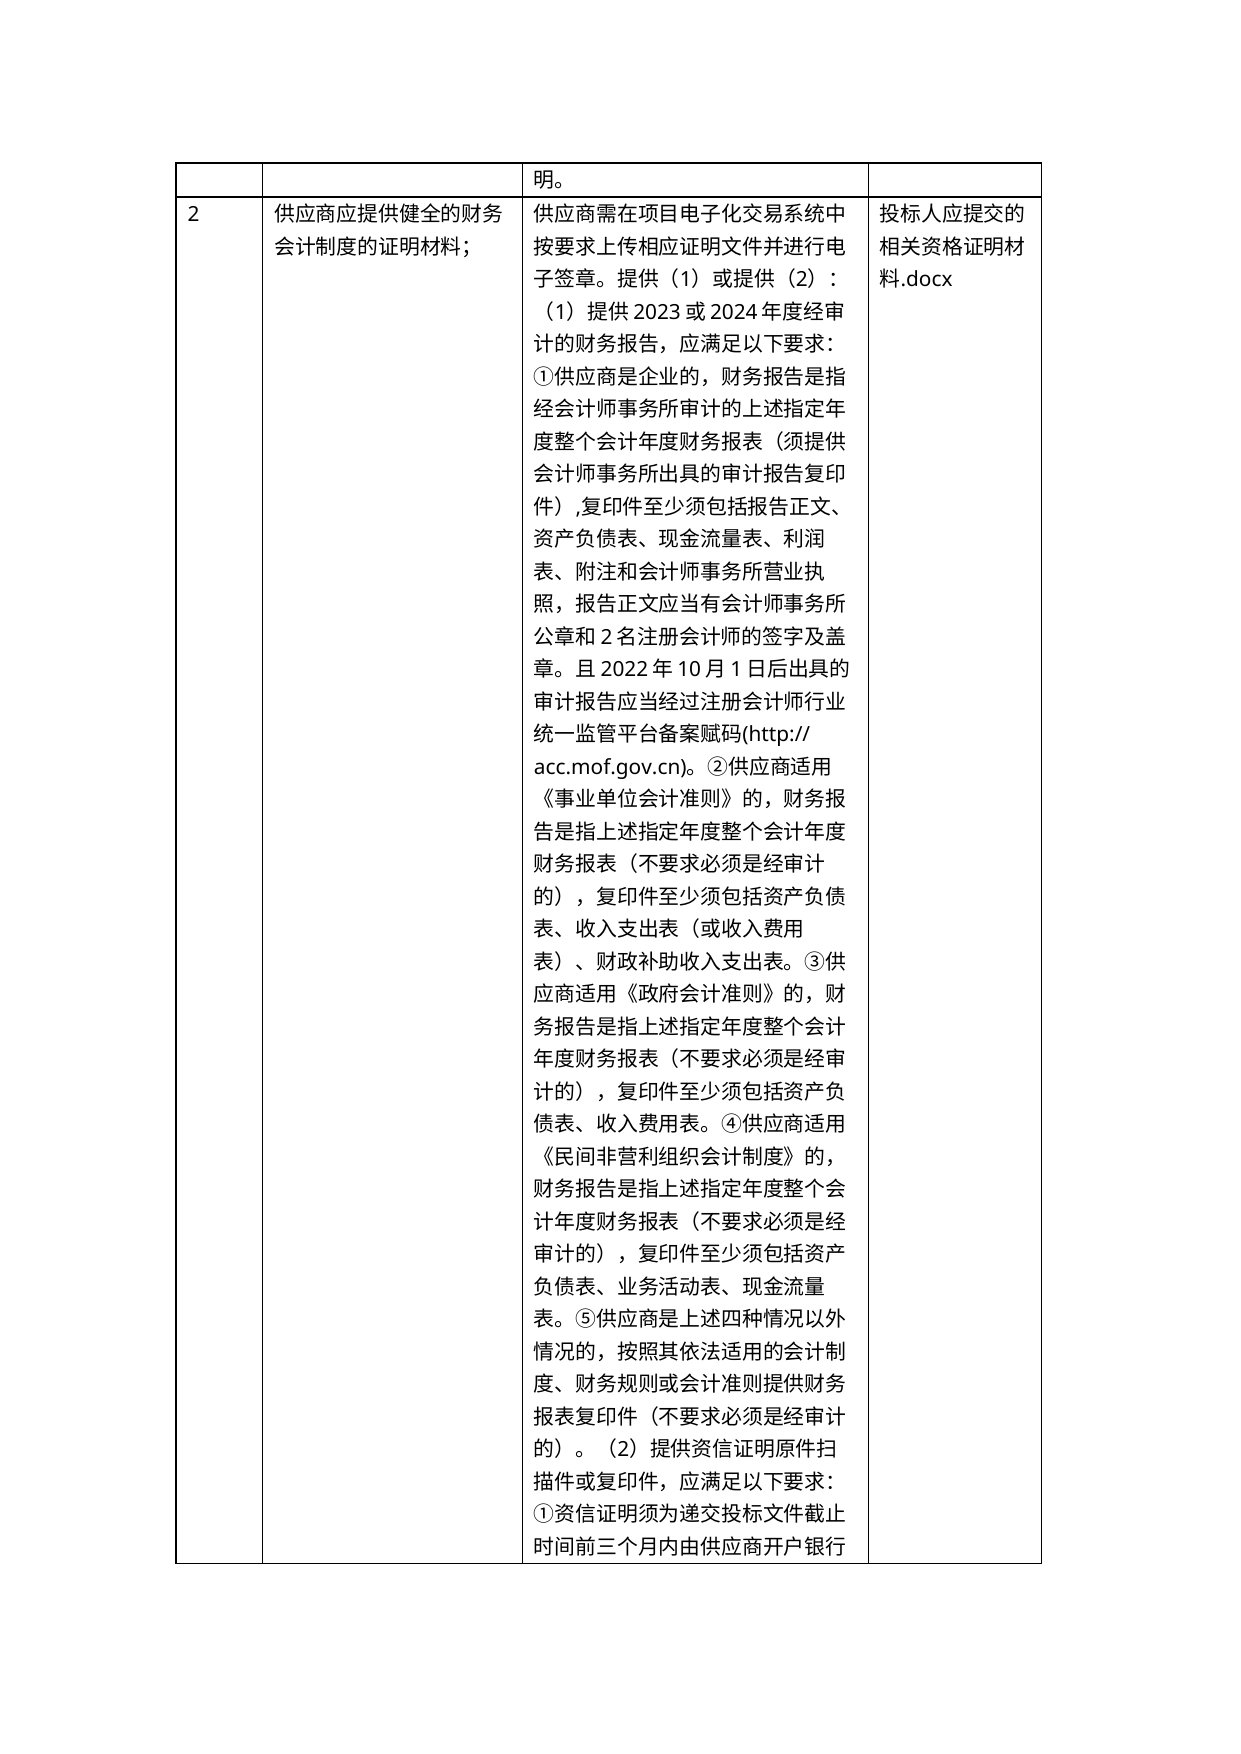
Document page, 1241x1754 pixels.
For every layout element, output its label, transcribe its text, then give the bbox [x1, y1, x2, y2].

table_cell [263, 164, 522, 196]
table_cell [523, 164, 868, 196]
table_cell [869, 164, 1041, 196]
table_cell 2 [177, 198, 262, 1563]
table_cell 1 [177, 164, 262, 196]
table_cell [523, 198, 868, 1563]
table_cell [869, 198, 1041, 1563]
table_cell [263, 198, 522, 1563]
